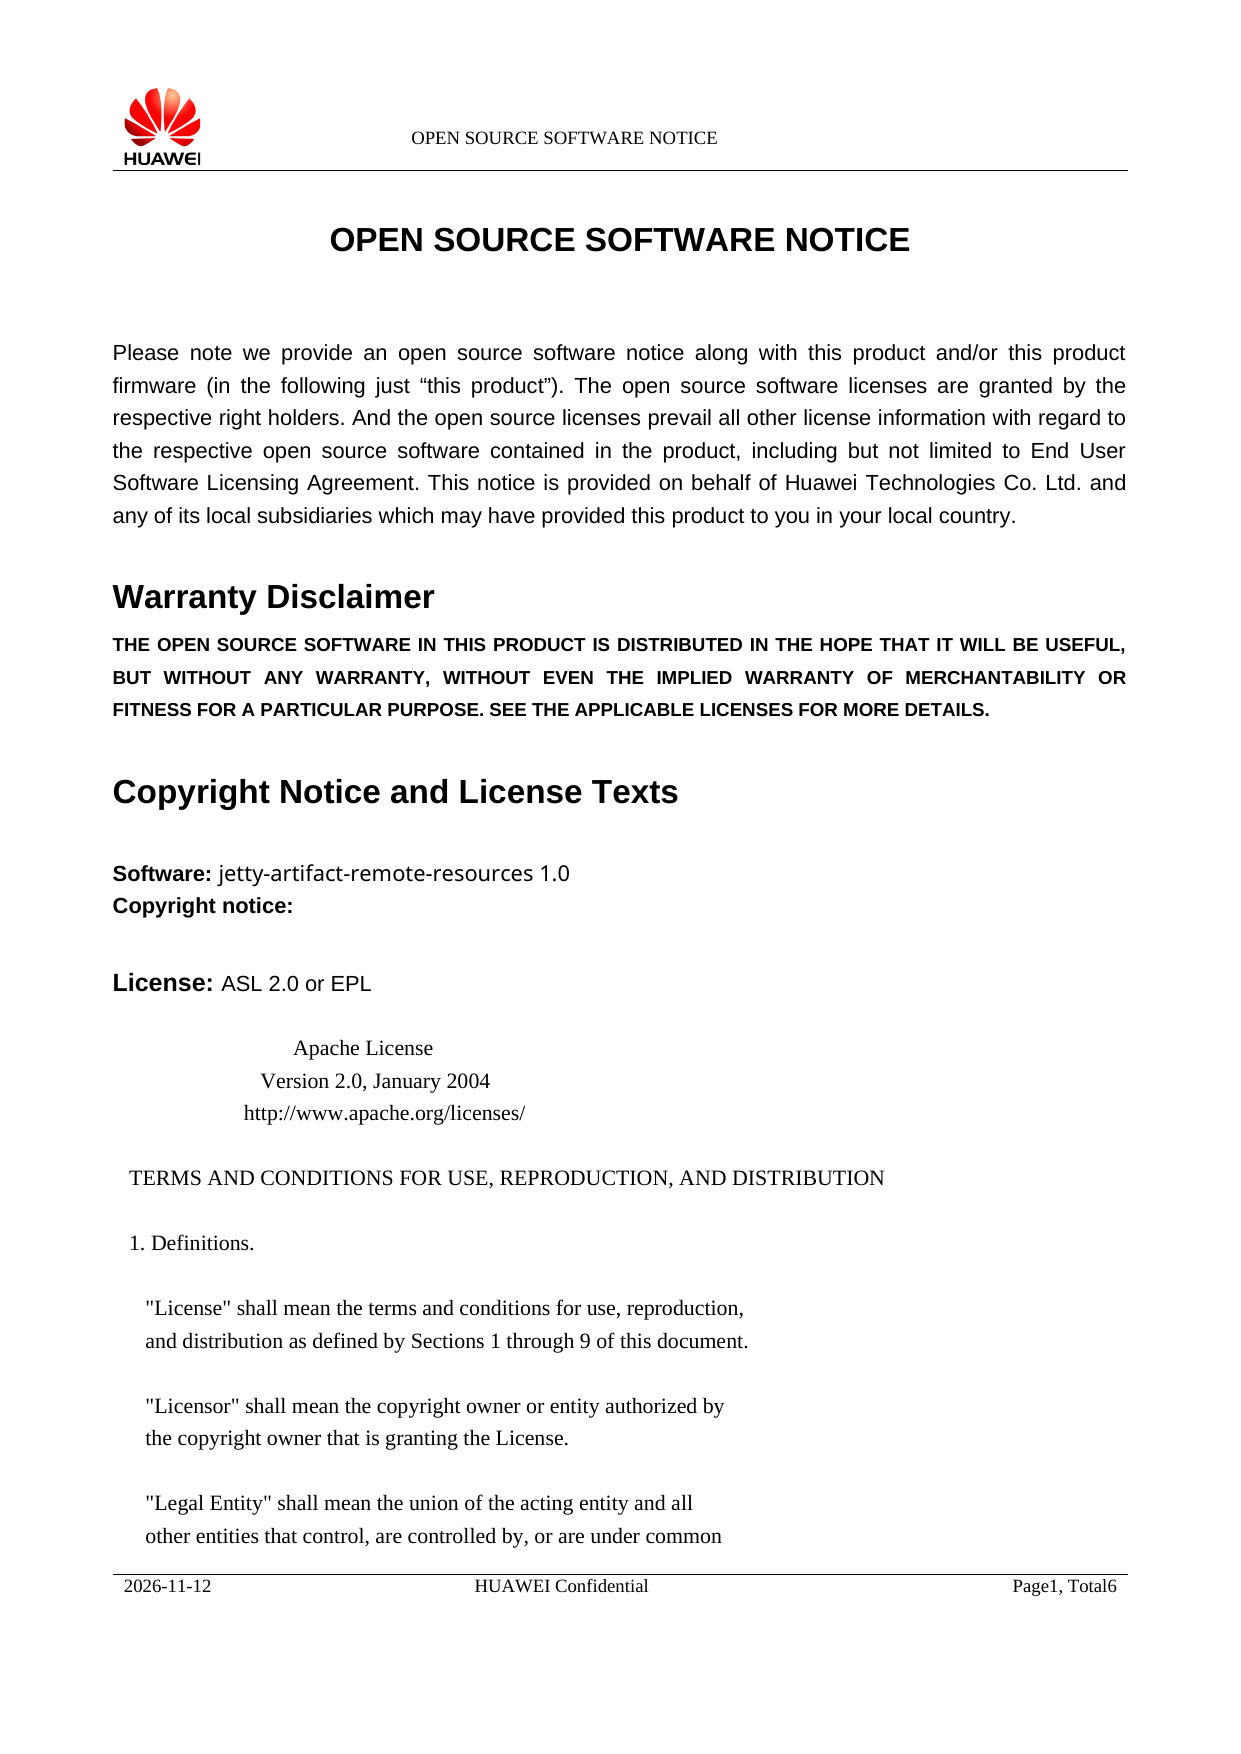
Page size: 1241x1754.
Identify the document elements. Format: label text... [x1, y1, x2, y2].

text Please note we provide an open source software notice along with this product and/or this product firmware (in the following just “this product”). The open source software licenses are granted by the respective right holders. And the open source licenses prevail all other license information with regard to the respective open source software contained in the product, including but not limited to End User Software Licensing Agreement. This notice is provided on behalf of Huawei Technologies Co. Ltd. and any of its local subsidiaries which may have provided this product to you in your local country. [112, 336, 1128, 531]
text Copyright notice: [112, 889, 1128, 921]
picture [124, 88, 201, 165]
text Warranty Disclaimer [112, 564, 1128, 629]
title Software: jetty-artifact-remote-resources 1.0 [112, 856, 1128, 889]
text The open source software in this product is distributed in the hope that it will be useful, but WITHOUT ANY WARRANTY, without even the implied warranty of MERCHANTABILITY or FITNESS FOR A PARTICULAR PURPOSE. See the applicable licenses for more details. [112, 629, 1128, 726]
text OPEN SOURCE SOFTWARE NOTICE [112, 206, 1128, 271]
text License: ASL 2.0 or EPL [112, 966, 1128, 999]
text Copyright Notice and License Texts [112, 759, 1128, 824]
